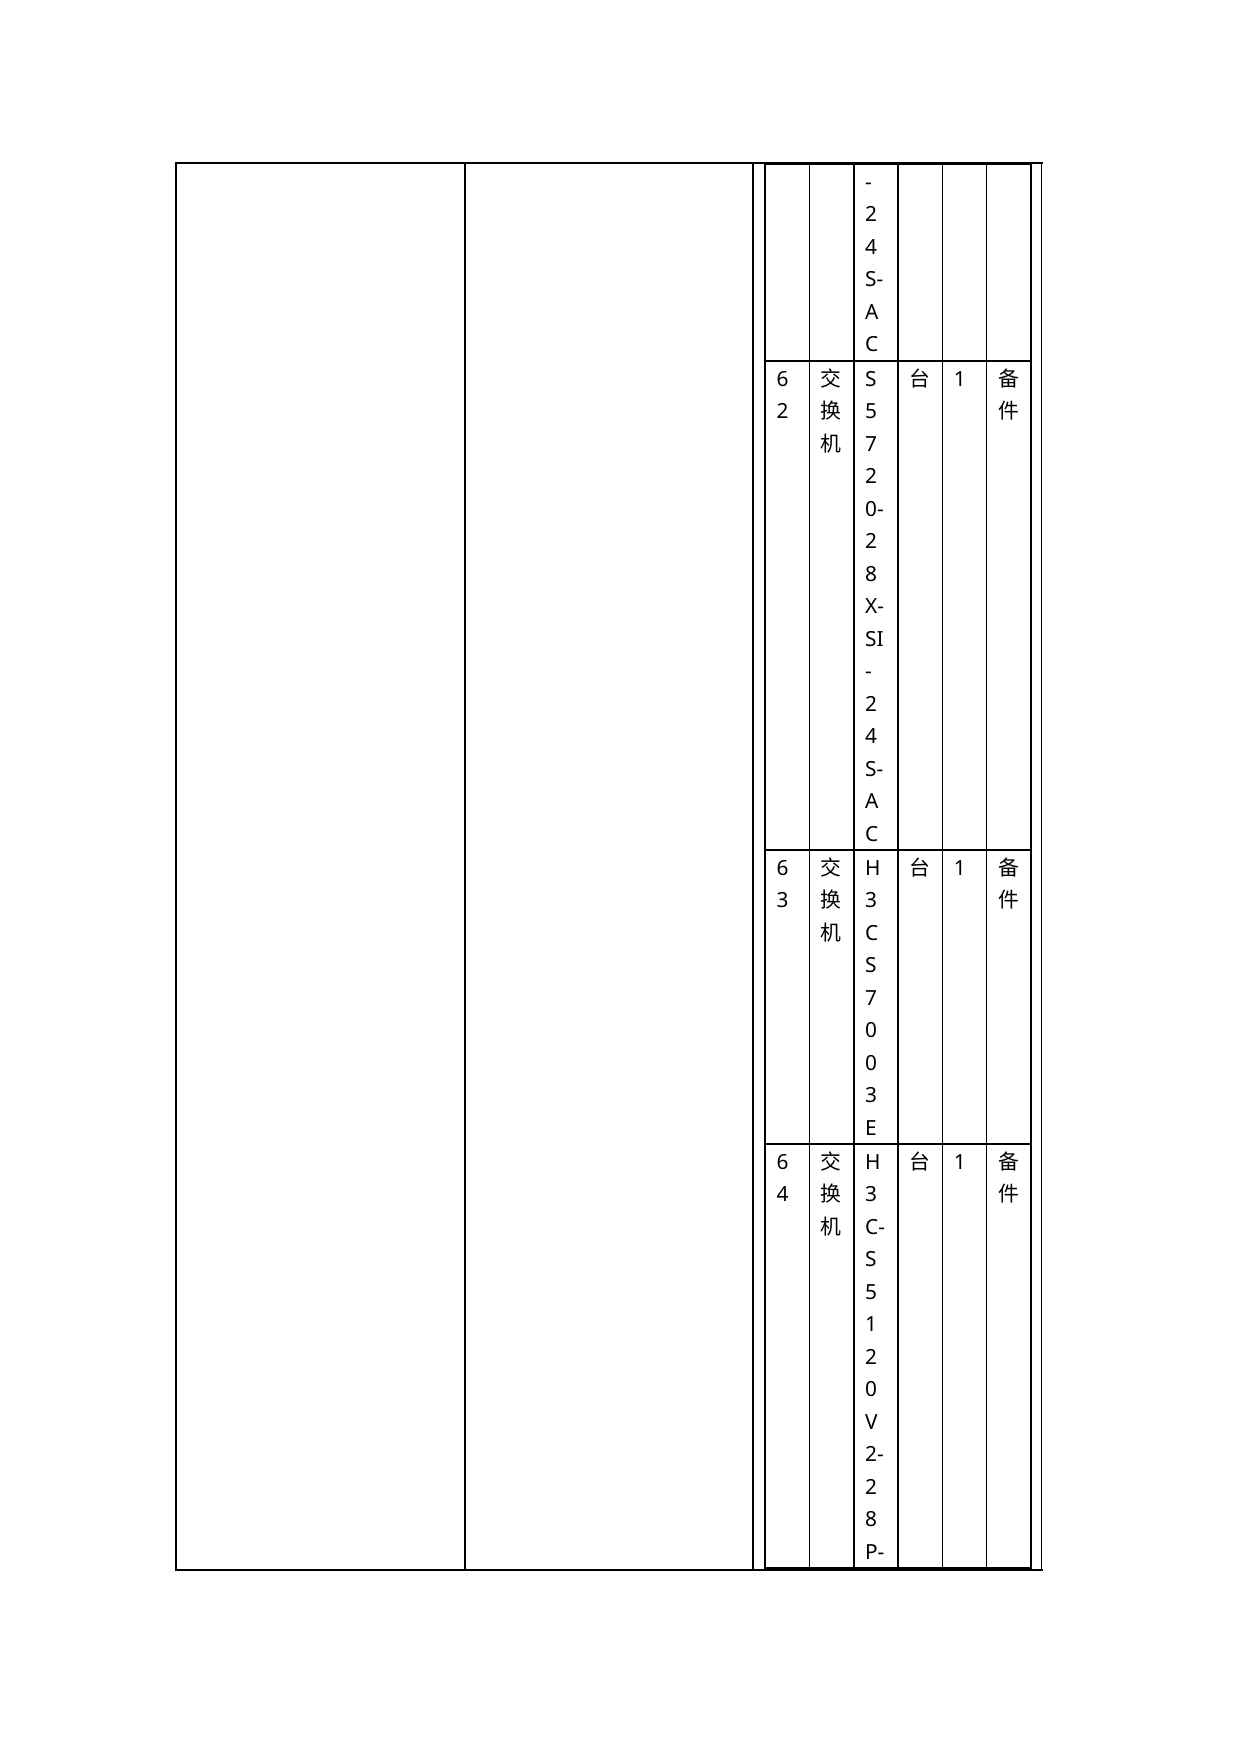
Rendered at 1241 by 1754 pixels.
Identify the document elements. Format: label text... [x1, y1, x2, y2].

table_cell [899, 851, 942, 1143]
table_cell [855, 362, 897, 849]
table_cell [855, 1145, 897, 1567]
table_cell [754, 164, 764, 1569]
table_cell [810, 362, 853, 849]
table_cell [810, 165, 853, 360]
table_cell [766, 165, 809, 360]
table_cell 1 [177, 164, 464, 1569]
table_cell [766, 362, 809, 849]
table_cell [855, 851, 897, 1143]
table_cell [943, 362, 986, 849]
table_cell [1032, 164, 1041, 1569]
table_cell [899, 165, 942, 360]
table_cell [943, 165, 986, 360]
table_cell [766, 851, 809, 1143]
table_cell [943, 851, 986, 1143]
table_cell [466, 164, 752, 1569]
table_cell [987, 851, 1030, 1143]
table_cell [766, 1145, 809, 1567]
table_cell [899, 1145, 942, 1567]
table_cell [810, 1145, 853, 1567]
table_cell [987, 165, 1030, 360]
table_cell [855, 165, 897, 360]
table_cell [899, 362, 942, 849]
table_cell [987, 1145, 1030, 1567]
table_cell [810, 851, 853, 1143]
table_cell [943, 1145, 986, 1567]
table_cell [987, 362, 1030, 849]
